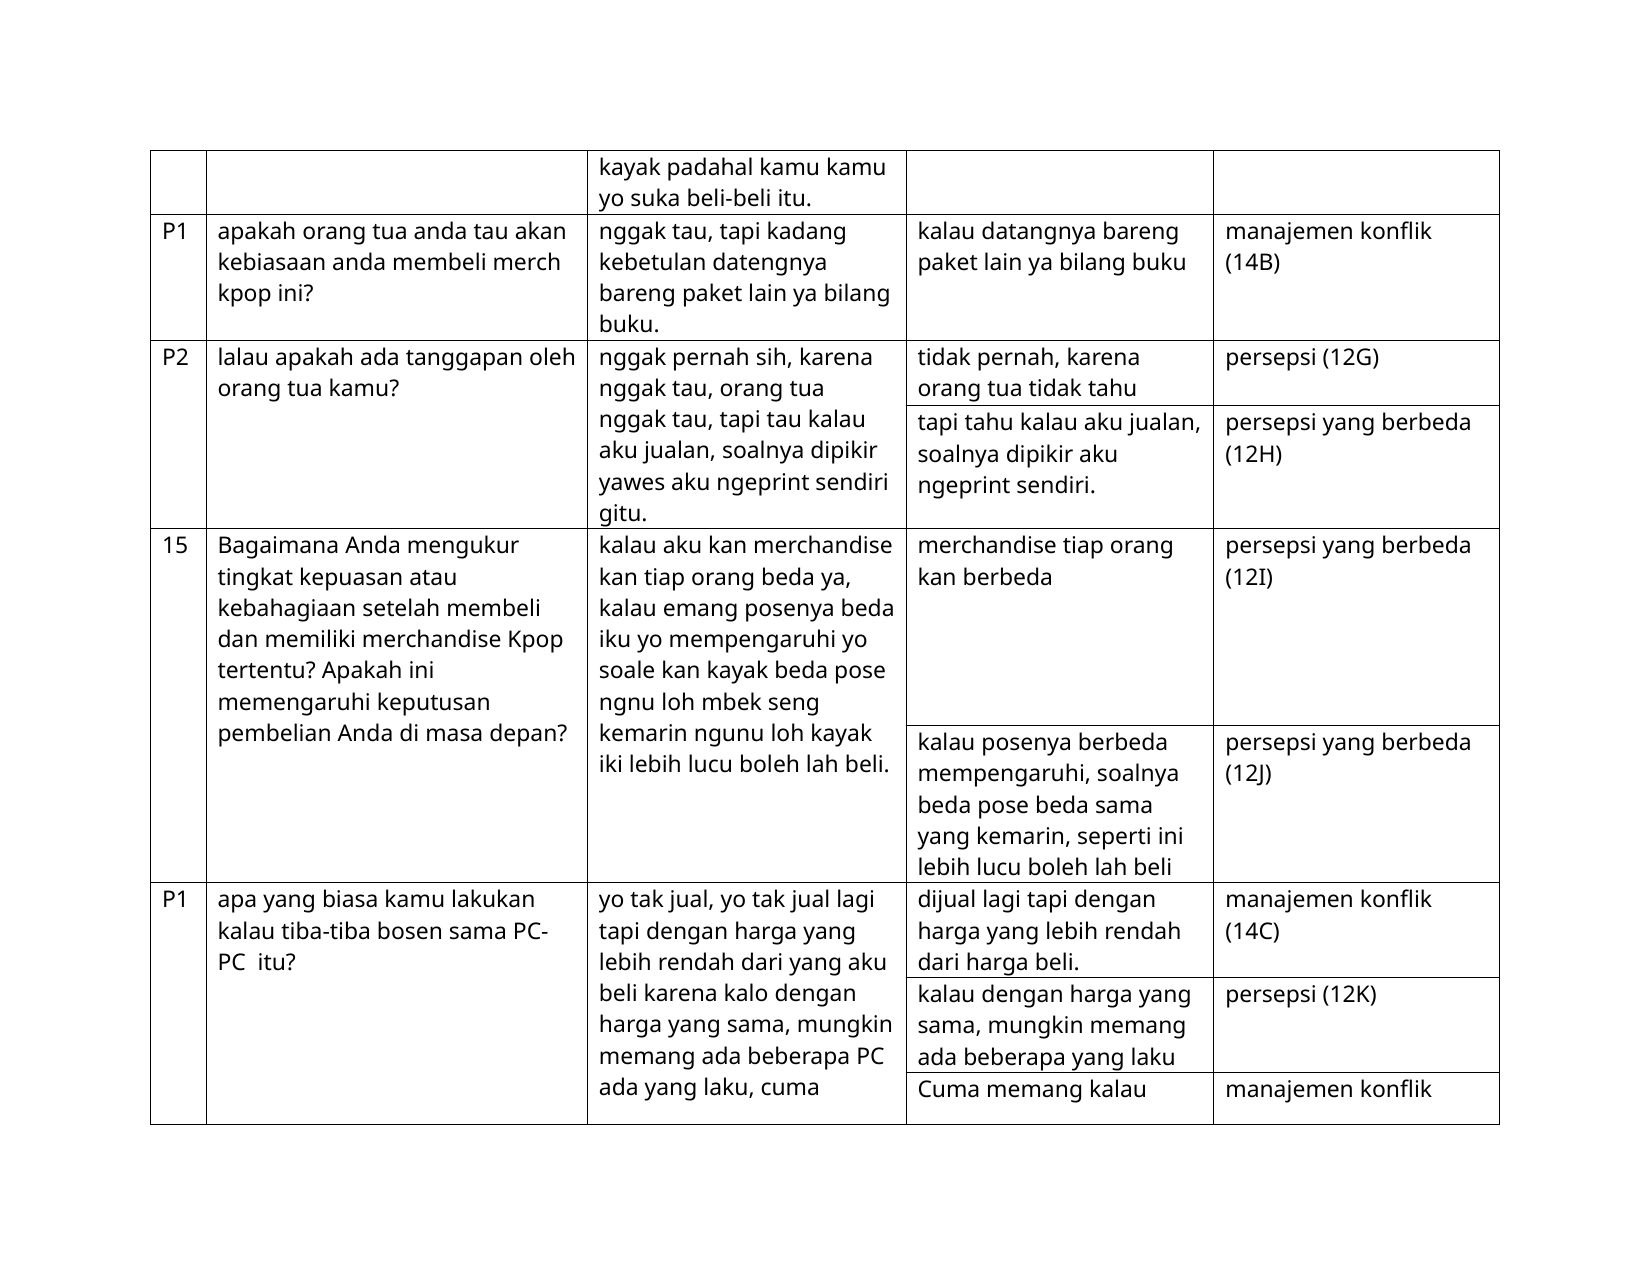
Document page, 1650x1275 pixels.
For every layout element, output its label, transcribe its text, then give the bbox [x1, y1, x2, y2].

table_cell manajemen konflik (14B) [1214, 215, 1499, 339]
table_cell yo tak jual, yo tak jual lagi tapi dengan harga yang lebih rendah dari yang aku beli karena kalo dengan harga yang sama, mungkin memang ada beberapa PC ada yang laku, cuma emang kalau member tertentu ya, kan aku ngoleki gak cuma satu member, itu harus diturunin harganya mau- nggak mau jadi biar bisa ke jual, jadi kayak, dan juga melihat harga pasar. gitu. [588, 883, 906, 1124]
table_cell lalau apakah ada tanggapan oleh orang tua kamu? [207, 341, 587, 528]
table_cell manajemen konflik (14C) [1214, 883, 1499, 977]
table_cell persepsi yang berbeda (12H) [1214, 406, 1499, 528]
table_cell apa yang biasa kamu lakukan kalau tiba-tiba bosen sama PC- PC itu? [207, 883, 587, 1124]
table_cell persepsi (12G) [1214, 341, 1499, 405]
table_cell P1 [151, 883, 206, 1124]
table_cell apakah orang tua anda tau akan kebiasaan anda membeli merch kpop ini? [207, 215, 587, 339]
table_cell kalau datangnya bareng paket lain ya bilang buku [907, 215, 1213, 339]
table_cell dijual lagi tapi dengan harga yang lebih rendah dari harga beli. [907, 883, 1213, 977]
table_cell persepsi yang berbeda (12I) [1214, 529, 1499, 725]
table_cell P1 [151, 215, 206, 339]
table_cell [1214, 151, 1499, 213]
table_cell P2 [151, 341, 206, 528]
table_cell kalau posenya berbeda mempengaruhi, soalnya beda pose beda sama yang kemarin, seperti ini lebih lucu boleh lah beli [907, 726, 1213, 882]
table_cell persepsi yang berbeda (12J) [1214, 726, 1499, 882]
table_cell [1214, 1073, 1499, 1124]
table_cell nggak tau, tapi kadang kebetulan datengnya bareng paket lain ya bilang buku. [588, 215, 906, 339]
table_cell persepsi (12K) [1214, 978, 1499, 1072]
table_cell merchandise tiap orang kan berbeda [907, 529, 1213, 725]
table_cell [907, 1073, 1213, 1124]
table_cell 15 [151, 529, 206, 882]
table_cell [907, 151, 1213, 213]
table_cell tapi tahu kalau aku jualan, soalnya dipikir aku ngeprint sendiri. [907, 406, 1213, 528]
table_cell kalau aku kan merchandise kan tiap orang beda ya, kalau emang posenya beda iku yo mempengaruhi yo soale kan kayak beda pose ngnu loh mbek seng kemarin ngunu loh kayak iki lebih lucu boleh lah beli. [588, 529, 906, 882]
table_cell nggak pernah sih, karena nggak tau, orang tua nggak tau, tapi tau kalau aku jualan, soalnya dipikir yawes aku ngeprint sendiri gitu. [588, 341, 906, 528]
table_cell kalau dengan harga yang sama, mungkin memang ada beberapa yang laku [907, 978, 1213, 1072]
table_cell tidak pernah, karena orang tua tidak tahu [907, 341, 1213, 405]
table_cell Bagaimana Anda mengukur tingkat kepuasan atau kebahagiaan setelah membeli dan memiliki merchandise Kpop tertentu? Apakah ini memengaruhi keputusan pembelian Anda di masa depan? [207, 529, 587, 882]
